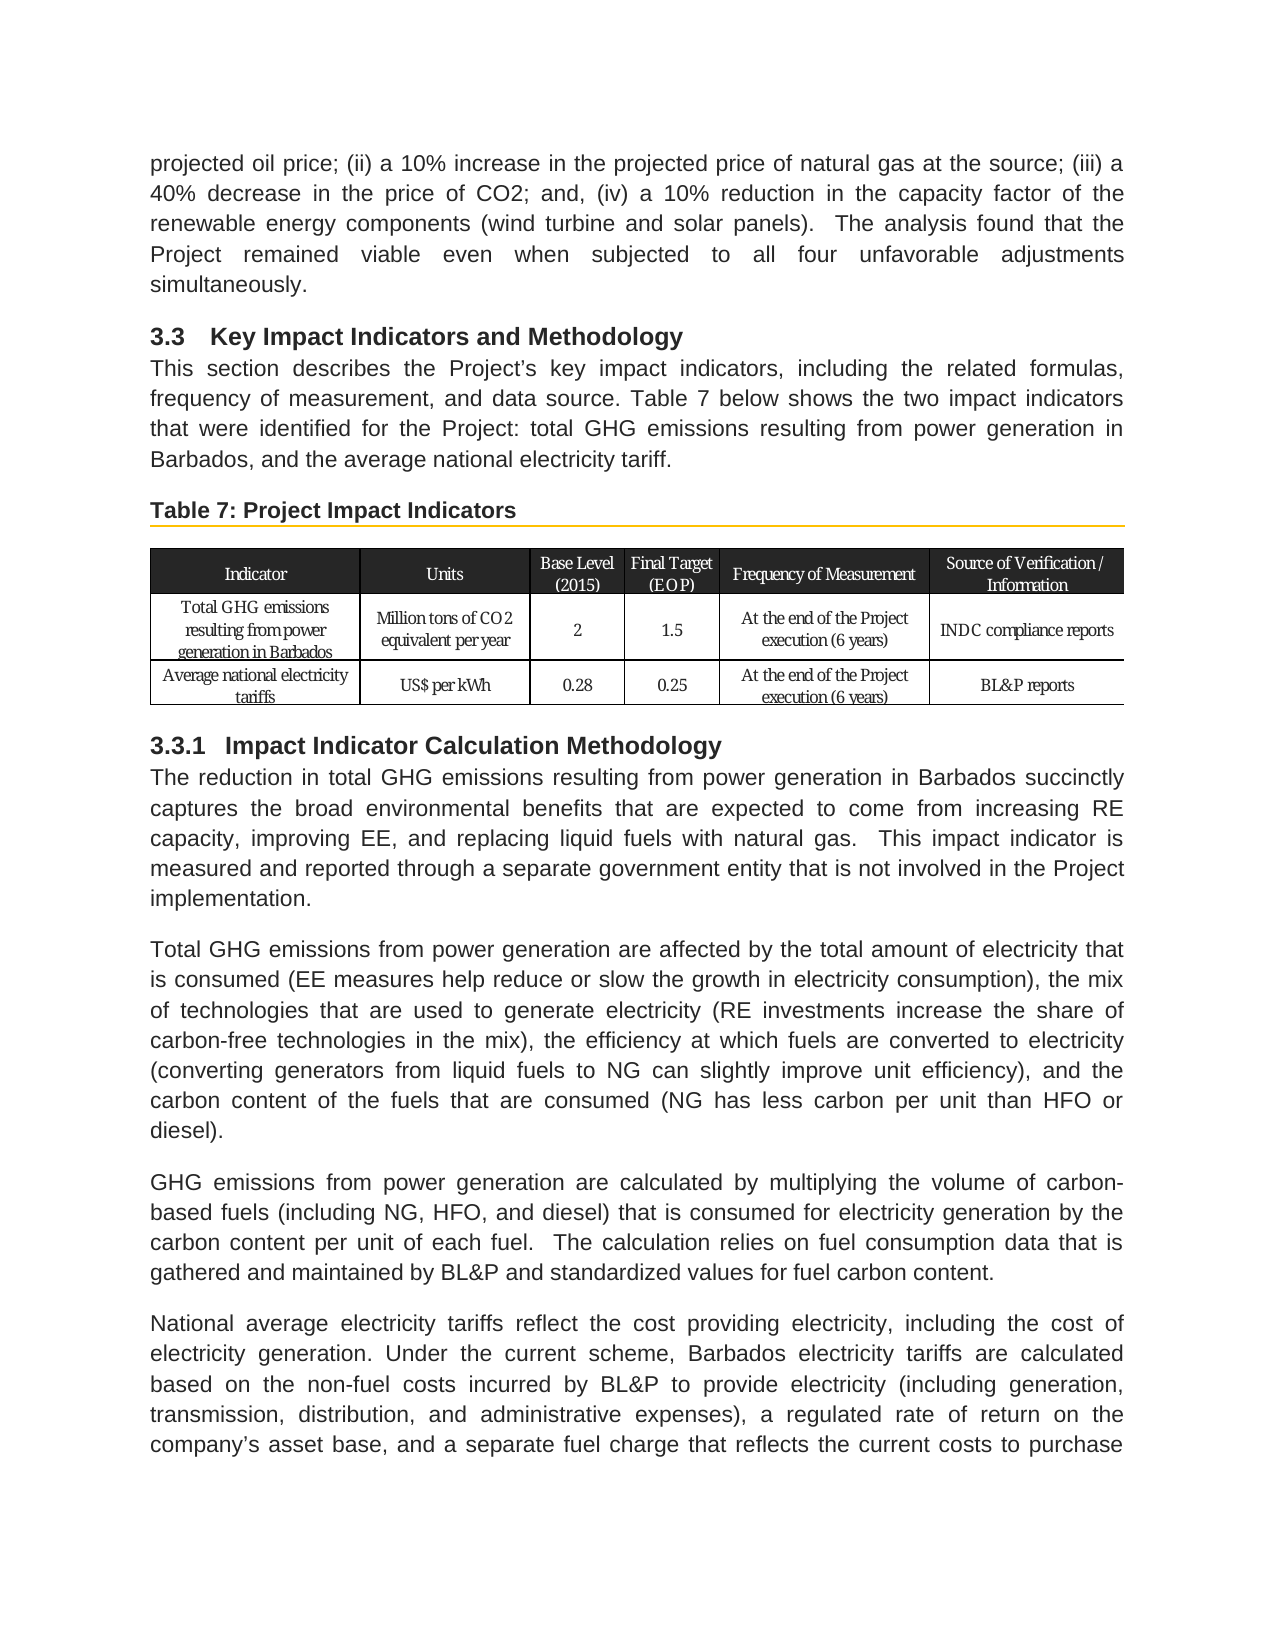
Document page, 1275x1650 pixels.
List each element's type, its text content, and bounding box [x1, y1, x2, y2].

text Table 7: Project Impact Indicators [150, 497, 1125, 525]
text GHG emissions from power generation are calculated by multiplying the volume of carbon-based fuels (including NG, HFO, and diesel) that is consumed for electricity generation by the carbon content per unit of each fuel. The calculation relies on fuel consumption data that is gathered and maintained by BL&P and standardized values for fuel carbon content. [150, 1168, 1125, 1285]
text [150, 1310, 1125, 1457]
text The reduction in total GHG emissions resulting from power generation in Barbados succinctly captures the broad environmental benefits that are expected to come from increasing RE capacity, improving EE, and replacing liquid fuels with natural gas. This impact indicator is measured and reported through a separate government entity that is not involved in the Project implementation. [150, 764, 1125, 911]
text This section describes the Project’s key impact indicators, including the related formulas, frequency of measurement, and data source. Table 7 below shows the two impact indicators that were identified for the Project: total GHG emissions resulting from power generation in Barbados, and the average national electricity tariff. [150, 355, 1125, 472]
subtitle Impact Indicator Calculation Methodology [150, 731, 1125, 760]
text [150, 150, 1125, 297]
subtitle Key Impact Indicators and Methodology [150, 322, 1125, 351]
text Total GHG emissions from power generation are affected by the total amount of electricity that is consumed (EE measures help reduce or slow the growth in electricity consumption), the mix of technologies that are used to generate electricity (RE investments increase the share of carbon-free technologies in the mix), the efficiency at which fuels are converted to electricity (converting generators from liquid fuels to NG can slightly improve unit efficiency), and the carbon content of the fuels that are consumed (NG has less carbon per unit than HFO or diesel). [150, 936, 1125, 1144]
